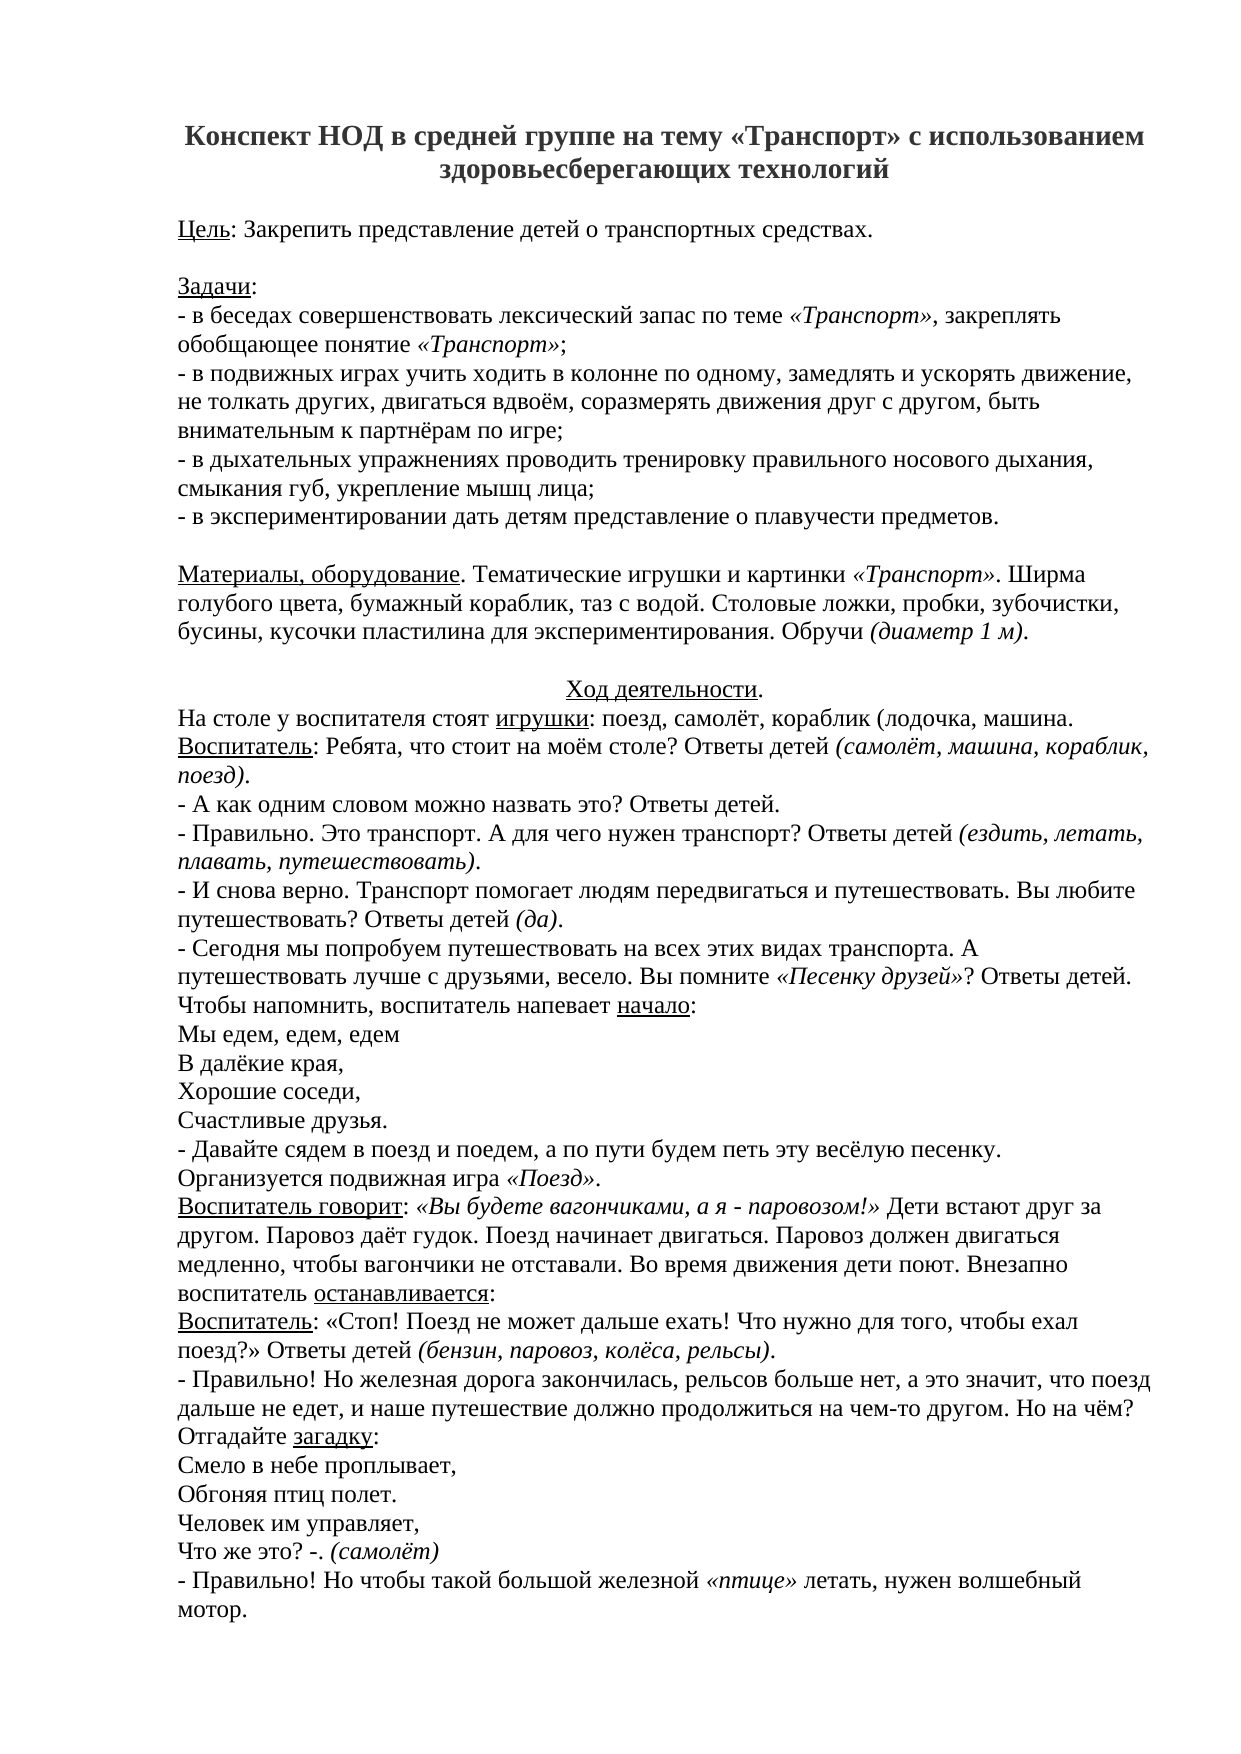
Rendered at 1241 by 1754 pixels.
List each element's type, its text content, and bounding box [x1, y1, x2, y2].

text Конспект НОД в средней группе на тему «Транспорт» с использованием здоровьесберегающих технологий [177, 118, 1152, 185]
text - Правильно! Но железная дорога закончилась, рельсов больше нет, а это значит, что поезд дальше не едет, и наше путешествие должно продолжиться на чем-то другом. Но на чём? Отгадайте загадку: [177, 1364, 1152, 1450]
text Воспитатель говорит: «Вы будете вагончиками, а я - паровозом!» Дети встают друг за другом. Паровоз даёт гудок. Поезд начинает двигаться. Паровоз должен двигаться медленно, чтобы вагончики не отставали. Во время движения дети поют. Внезапно воспитатель останавливается: [177, 1191, 1152, 1306]
text Человек им управляет, [177, 1508, 1152, 1536]
text Мы едем, едем, едем [177, 1019, 1152, 1048]
text - Правильно! Но чтобы такой большой железной «птице» летать, нужен волшебный мотор. [177, 1565, 1152, 1623]
text - Давайте сядем в поезд и поедем, а по пути будем петь эту весёлую песенку. [177, 1134, 1152, 1163]
text Воспитатель: «Стоп! Поезд не может дальше ехать! Что нужно для того, чтобы ехал поезд?» Ответы детей (бензин, паровоз, колёса, рельсы). [177, 1306, 1152, 1364]
text - А как одним словом можно назвать это? Ответы детей. [177, 789, 1152, 818]
text Материалы, оборудование. Тематические игрушки и картинки «Транспорт». Ширма голубого цвета, бумажный кораблик, таз с водой. Столовые ложки, пробки, зубочистки, бусины, кусочки пластилина для экспериментирования. Обручи (диаметр 1 м). [177, 559, 1152, 645]
text Цель: Закрепить представление детей о транспортных средствах. [177, 214, 1152, 243]
text Хорошие соседи, [177, 1076, 1152, 1105]
text Что же это? -. (самолёт) [177, 1536, 1152, 1565]
text Смело в небе проплывает, [177, 1450, 1152, 1479]
text Воспитатель: Ребята, что стоит на моём столе? Ответы детей (самолёт, машина, кораблик, поезд). [177, 731, 1152, 789]
text - Правильно. Это транспорт. А для чего нужен транспорт? Ответы детей (ездить, летать, плавать, путешествовать). [177, 818, 1152, 875]
text Чтобы напомнить, воспитатель напевает начало: [177, 990, 1152, 1019]
text - в подвижных играх учить ходить в колонне по одному, замедлять и ускорять движение, не толкать других, двигаться вдвоём, соразмерять движения друг с другом, быть внимательным к партнёрам по игре; [177, 358, 1152, 444]
text Счастливые друзья. [177, 1105, 1152, 1134]
text В далёкие края, [177, 1048, 1152, 1076]
text Организуется подвижная игра «Поезд». [177, 1163, 1152, 1191]
text Ход деятельности. [177, 674, 1152, 703]
text - в экспериментировании дать детям представление о плавучести предметов. [177, 501, 1152, 530]
text Задачи: [177, 271, 1152, 300]
text - Сегодня мы попробуем путешествовать на всех этих видах транспорта. А путешествовать лучше с друзьями, весело. Вы помните «Песенку друзей»? Ответы детей. [177, 933, 1152, 990]
text - в беседах совершенствовать лексический запас по теме «Транспорт», закреплять обобщающее понятие «Транспорт»; [177, 300, 1152, 358]
text - И снова верно. Транспорт помогает людям передвигаться и путешествовать. Вы любите путешествовать? Ответы детей (да). [177, 875, 1152, 933]
text - в дыхательных упражнениях проводить тренировку правильного носового дыхания, смыкания губ, укрепление мышц лица; [177, 444, 1152, 501]
text На столе у воспитателя стоят игрушки: поезд, самолёт, кораблик (лодочка, машина. [177, 703, 1152, 731]
text Обгоняя птиц полет. [177, 1479, 1152, 1508]
